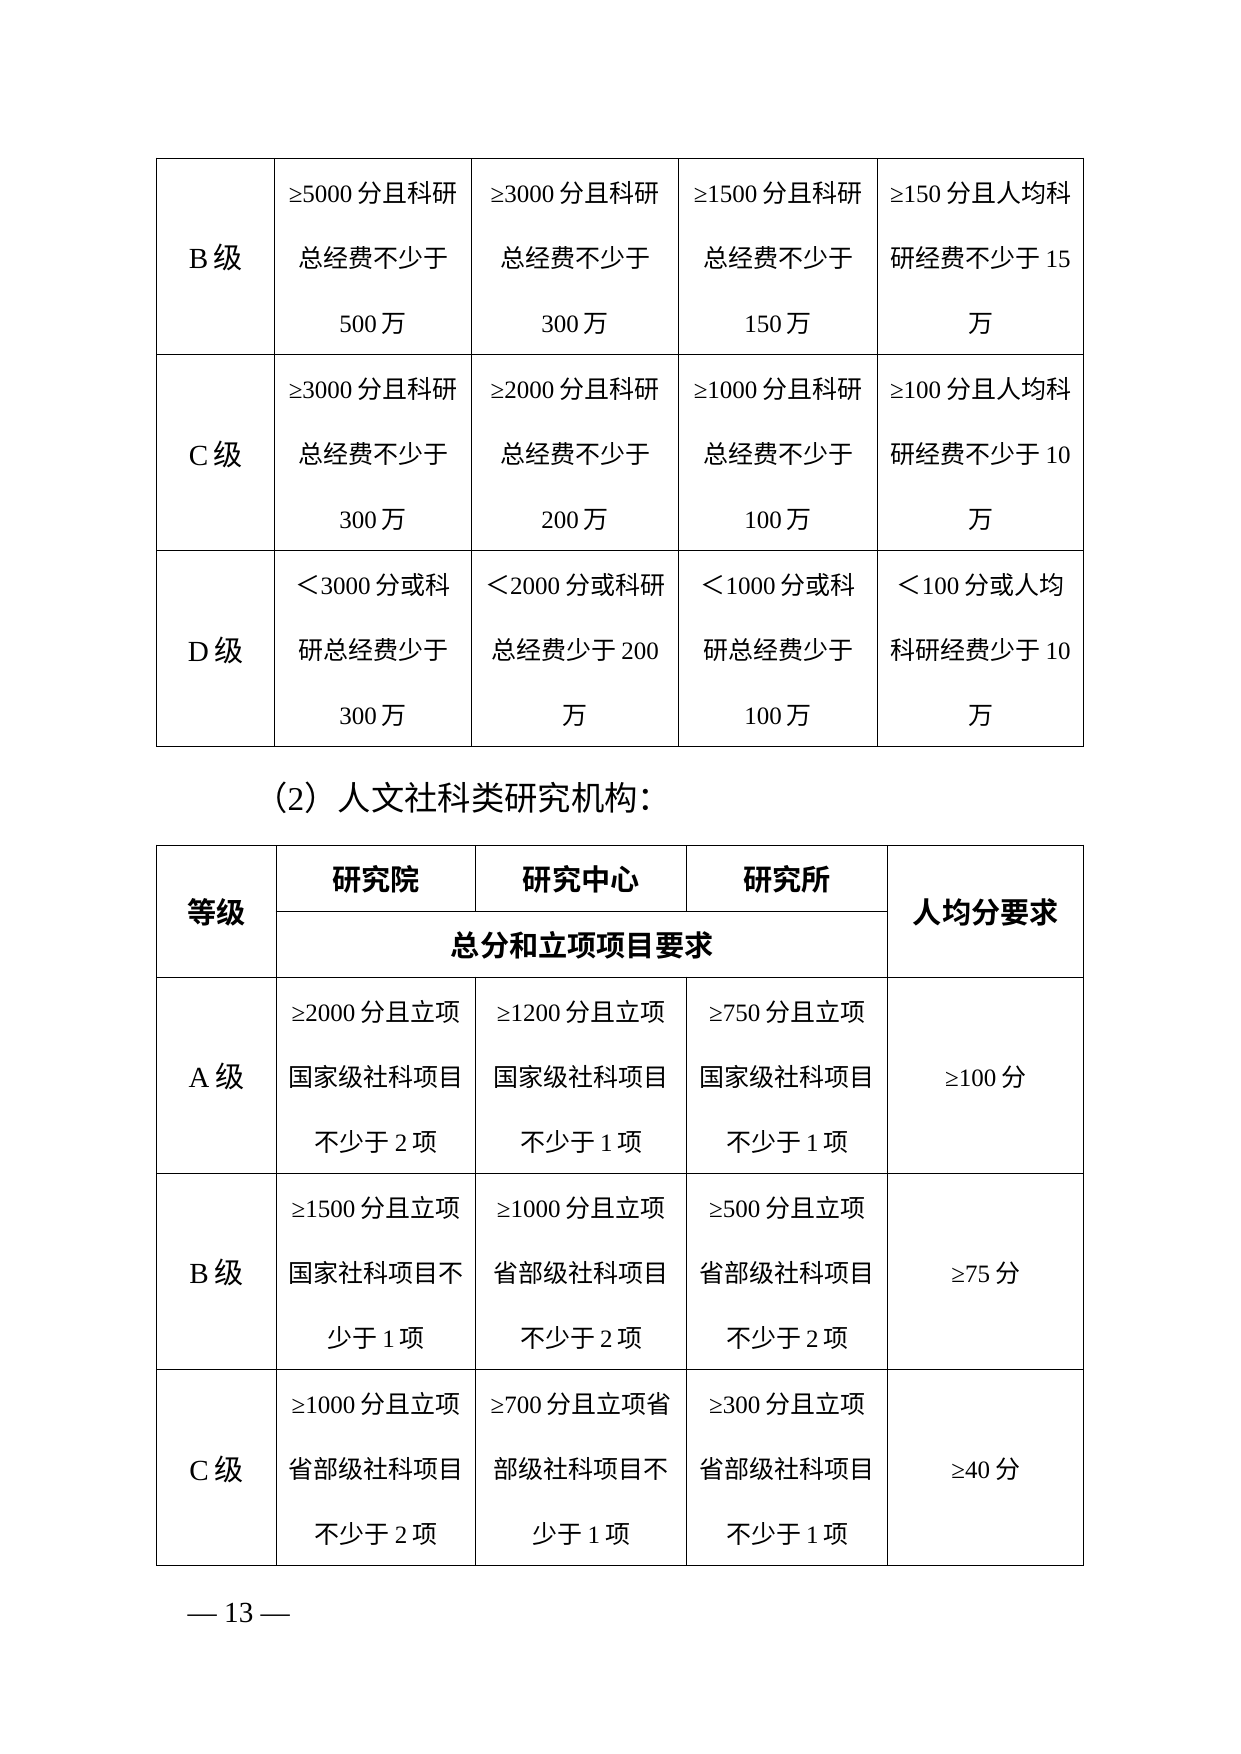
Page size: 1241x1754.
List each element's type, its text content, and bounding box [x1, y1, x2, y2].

table_cell ≥75分 [888, 1174, 1083, 1369]
table_cell B级 [157, 1174, 276, 1369]
text （2）人文社科类研究机构： [187, 763, 1053, 828]
table_cell ≥750分且立项国家级社科项目不少于1项 [687, 978, 887, 1173]
table_cell ≥500分且立项省部级社科项目不少于2项 [687, 1174, 887, 1369]
table_cell ≥100分 [888, 978, 1083, 1173]
table_cell 总分和立项项目要求 [277, 912, 887, 977]
table_cell ≥150分且人均科研经费不少于15万 [878, 159, 1083, 354]
table_cell ≥1200分且立项国家级社科项目不少于1项 [476, 978, 686, 1173]
table_header 等级 [157, 846, 276, 977]
table_cell ≥1000分且科研总经费不少于100万 [679, 355, 877, 550]
table_cell C级 [157, 355, 274, 550]
table_cell ≥3000分且科研总经费不少于300万 [275, 355, 471, 550]
table_header 研究中心 [476, 846, 686, 911]
table_header 研究院 [277, 846, 475, 911]
table_cell ≥1000分且立项省部级社科项目不少于2项 [476, 1174, 686, 1369]
table_cell A级 [157, 978, 276, 1173]
table_cell ≥1000分且立项省部级社科项目不少于2项 [277, 1370, 475, 1565]
table_cell ≥5000分且科研总经费不少于500万 [275, 159, 471, 354]
table_cell ≥40分 [888, 1370, 1083, 1565]
table_header 人均分要求 [888, 846, 1083, 977]
table_cell ＜100分或人均科研经费少于10万 [878, 551, 1083, 746]
table_cell ≥2000分且立项国家级社科项目不少于2项 [277, 978, 475, 1173]
table_cell B级 [157, 159, 274, 354]
table_cell ≥2000分且科研总经费不少于200万 [472, 355, 678, 550]
table_cell D级 [157, 551, 274, 746]
table_header 研究所 [687, 846, 887, 911]
table_cell ≥100分且人均科研经费不少于10万 [878, 355, 1083, 550]
table_cell ≥1500分且科研总经费不少于150万 [679, 159, 877, 354]
table_cell ＜2000分或科研总经费少于200万 [472, 551, 678, 746]
table_cell ≥300分且立项省部级社科项目不少于1项 [687, 1370, 887, 1565]
table_cell ≥1500分且立项国家社科项目不少于1项 [277, 1174, 475, 1369]
table_cell ＜1000分或科研总经费少于100万 [679, 551, 877, 746]
table_cell ≥3000分且科研总经费不少于300万 [472, 159, 678, 354]
table_cell ≥700分且立项省部级社科项目不少于1项 [476, 1370, 686, 1565]
table_cell ＜3000分或科研总经费少于300万 [275, 551, 471, 746]
table_cell C级 [157, 1370, 276, 1565]
